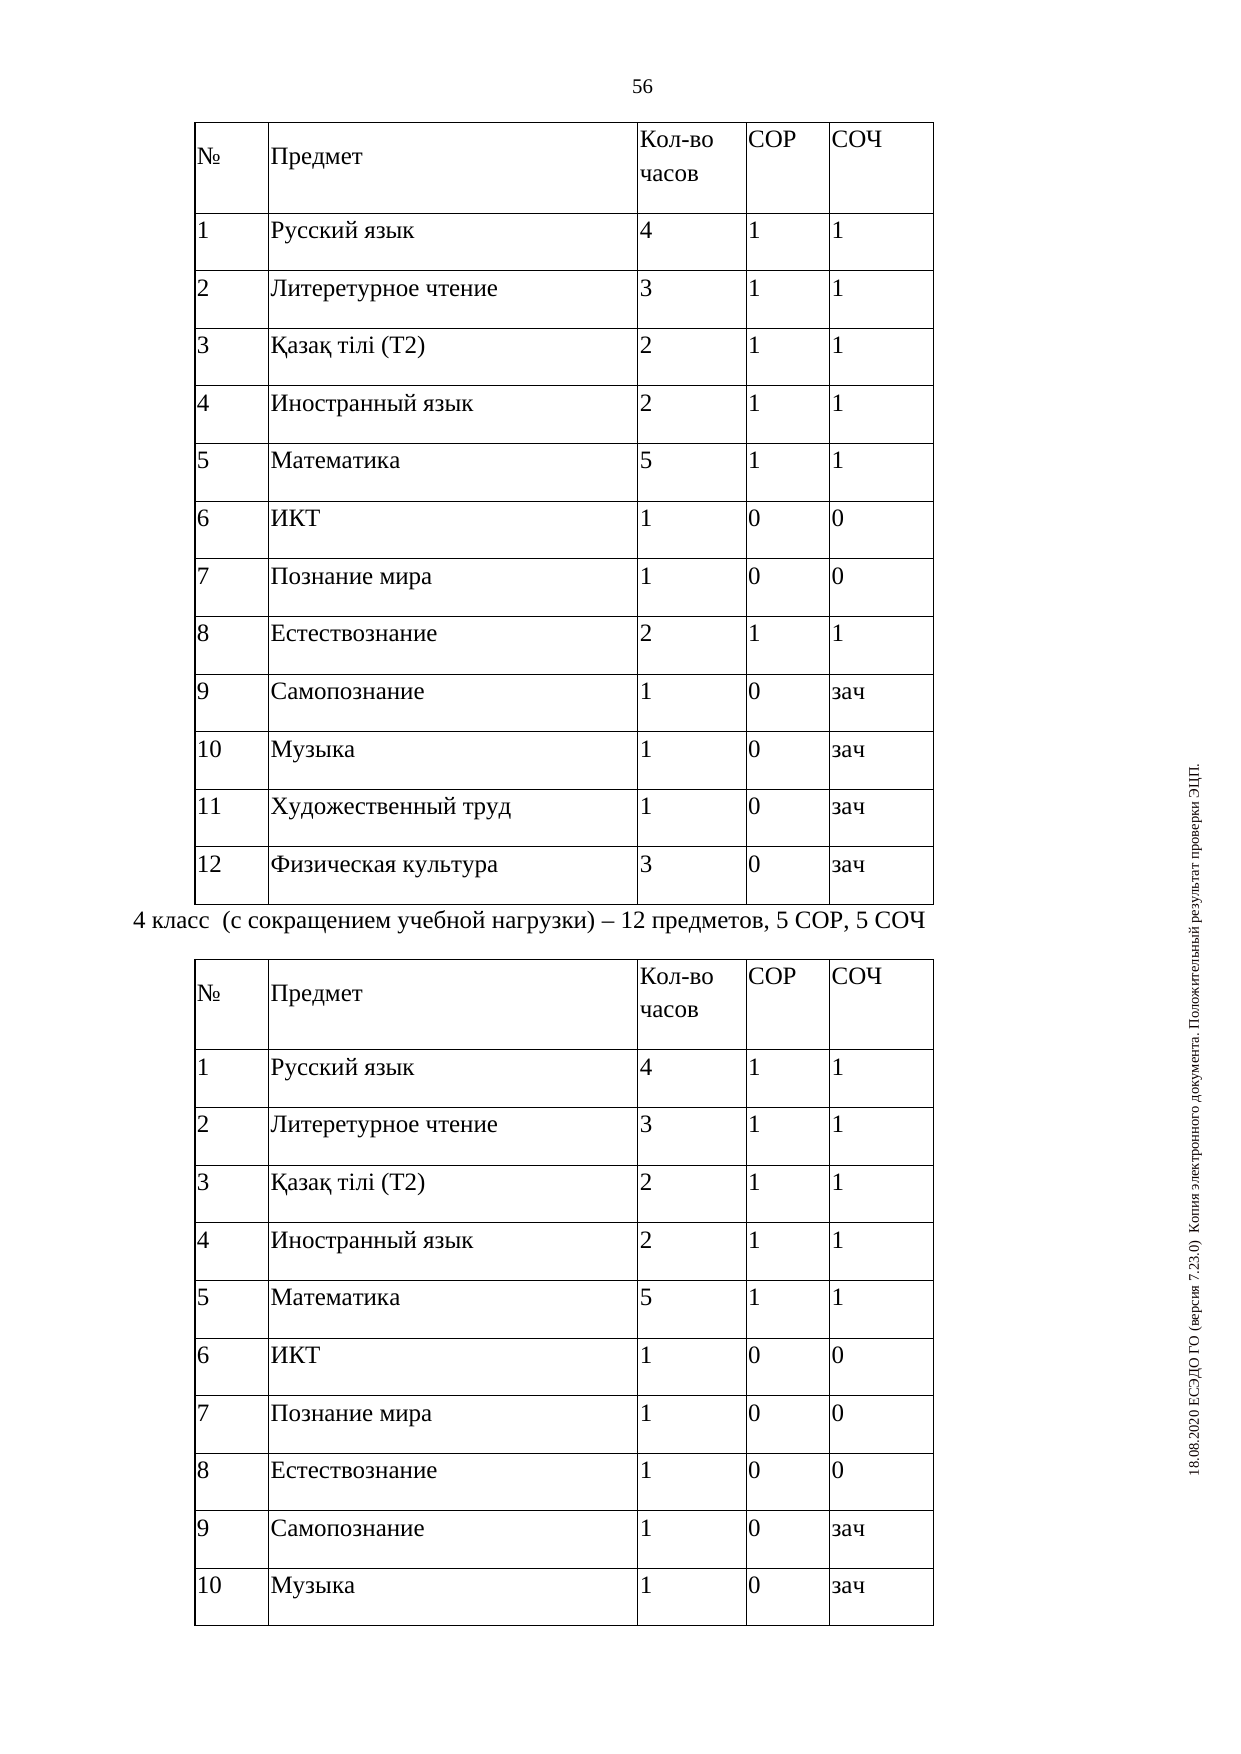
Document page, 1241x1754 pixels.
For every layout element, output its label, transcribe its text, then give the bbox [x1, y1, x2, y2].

table_cell 3 [638, 271, 746, 328]
table_cell 1 [747, 1281, 829, 1337]
table_cell зач [830, 1569, 933, 1625]
table_cell Математика [269, 1281, 637, 1337]
table_cell 1 [830, 1108, 933, 1164]
table_cell 1 [747, 386, 829, 443]
table_cell 5 [638, 1281, 746, 1337]
table_cell 10 [196, 732, 268, 789]
table_cell 1 [196, 1050, 268, 1107]
table_cell 0 [747, 1569, 829, 1625]
table_cell 4 [638, 1050, 746, 1107]
table_cell 3 [638, 847, 746, 904]
table_cell 1 [747, 1166, 829, 1222]
table_cell 0 [747, 732, 829, 789]
table_cell 1 [830, 1050, 933, 1107]
table_header Предмет [269, 960, 637, 1049]
table_cell Русский язык [269, 1050, 637, 1107]
table_cell Художественный труд [269, 790, 637, 846]
table_cell 1 [747, 617, 829, 673]
table_cell зач [830, 847, 933, 904]
table_cell 11 [196, 790, 268, 846]
table_cell 4 [638, 214, 746, 270]
table_cell Математика [269, 444, 637, 501]
table_cell 7 [196, 559, 268, 616]
table_cell 0 [747, 675, 829, 731]
table_cell 1 [638, 1569, 746, 1625]
table_cell 3 [196, 329, 268, 385]
table_cell 6 [196, 1339, 268, 1395]
table_cell 1 [830, 1223, 933, 1280]
table_cell 1 [830, 214, 933, 270]
table_cell 1 [638, 1454, 746, 1510]
table_cell 0 [747, 1396, 829, 1453]
table_cell 1 [638, 790, 746, 846]
table_cell 0 [747, 847, 829, 904]
table_cell 0 [747, 1339, 829, 1395]
table_cell Познание мира [269, 559, 637, 616]
table_cell 5 [196, 1281, 268, 1337]
table_cell 0 [830, 1454, 933, 1510]
table_cell 0 [747, 559, 829, 616]
table_cell 3 [638, 1108, 746, 1164]
table_cell 2 [638, 1166, 746, 1222]
table_cell 12 [196, 847, 268, 904]
table_cell 0 [747, 790, 829, 846]
table_cell 9 [196, 675, 268, 731]
table_cell 0 [830, 1396, 933, 1453]
table_cell 1 [830, 386, 933, 443]
table_cell 8 [196, 1454, 268, 1510]
table_cell Иностранный язык [269, 1223, 637, 1280]
table_cell 7 [196, 1396, 268, 1453]
table_cell 2 [196, 1108, 268, 1164]
table_cell 2 [196, 271, 268, 328]
table_cell 5 [196, 444, 268, 501]
table_cell 0 [747, 502, 829, 558]
table_cell 0 [830, 1339, 933, 1395]
table_header СОР [747, 960, 829, 1049]
table_cell зач [830, 1511, 933, 1568]
table_cell 2 [638, 386, 746, 443]
table_cell 3 [196, 1166, 268, 1222]
table_cell 10 [196, 1569, 268, 1625]
table_cell зач [830, 675, 933, 731]
text 4 класс (с сокращением учебной нагрузки) – 12 предметов, 5 СОР, 5 СОЧ [133, 905, 1152, 934]
table_cell 1 [830, 1166, 933, 1222]
table_cell 1 [747, 329, 829, 385]
table_header Предмет [269, 123, 637, 213]
table_cell 2 [638, 1223, 746, 1280]
table_cell 1 [638, 675, 746, 731]
table_cell Естествознание [269, 1454, 637, 1510]
table_header СОЧ [830, 960, 933, 1049]
table_cell 0 [830, 502, 933, 558]
table_cell 1 [638, 1511, 746, 1568]
table_cell 6 [196, 502, 268, 558]
table_cell Естествознание [269, 617, 637, 673]
table_cell 8 [196, 617, 268, 673]
table_header № [196, 123, 268, 213]
table_cell зач [830, 732, 933, 789]
table_cell 1 [747, 1050, 829, 1107]
table_cell 2 [638, 329, 746, 385]
table_cell Иностранный язык [269, 386, 637, 443]
table_cell 1 [638, 1339, 746, 1395]
table_cell Литеретурное чтение [269, 271, 637, 328]
table_cell 1 [747, 1223, 829, 1280]
table_cell 1 [747, 271, 829, 328]
table_cell 2 [638, 617, 746, 673]
table_cell 1 [830, 617, 933, 673]
table_cell Литеретурное чтение [269, 1108, 637, 1164]
table_cell 1 [196, 214, 268, 270]
table_cell 1 [830, 444, 933, 501]
table_cell 1 [638, 732, 746, 789]
table_header СОЧ [830, 123, 933, 213]
table_cell 9 [196, 1511, 268, 1568]
table_cell Самопознание [269, 1511, 637, 1568]
table_cell Русский язык [269, 214, 637, 270]
table_cell 1 [830, 329, 933, 385]
table_cell 1 [747, 214, 829, 270]
table_cell 4 [196, 386, 268, 443]
table_cell 0 [747, 1511, 829, 1568]
table_cell ИКТ [269, 502, 637, 558]
table_cell Музыка [269, 732, 637, 789]
table_cell 1 [638, 1396, 746, 1453]
table_cell 5 [638, 444, 746, 501]
table_cell Қазақ тілі (Т2) [269, 1166, 637, 1222]
table_cell 1 [830, 271, 933, 328]
table_cell ИКТ [269, 1339, 637, 1395]
table_cell 1 [747, 1108, 829, 1164]
table_header СОР [747, 123, 829, 213]
table_cell Музыка [269, 1569, 637, 1625]
table_cell 0 [830, 559, 933, 616]
table_cell Қазақ тілі (Т2) [269, 329, 637, 385]
table_cell 4 [196, 1223, 268, 1280]
table_cell 1 [638, 559, 746, 616]
table_cell 1 [638, 502, 746, 558]
table_cell 1 [747, 444, 829, 501]
table_header Кол-во часов [638, 960, 746, 1049]
table_cell 0 [747, 1454, 829, 1510]
table_cell Познание мира [269, 1396, 637, 1453]
table_header Кол-во часов [638, 123, 746, 213]
table_cell зач [830, 790, 933, 846]
table_header № [196, 960, 268, 1049]
table_cell 1 [830, 1281, 933, 1337]
table_cell Физическая культура [269, 847, 637, 904]
table_cell Самопознание [269, 675, 637, 731]
